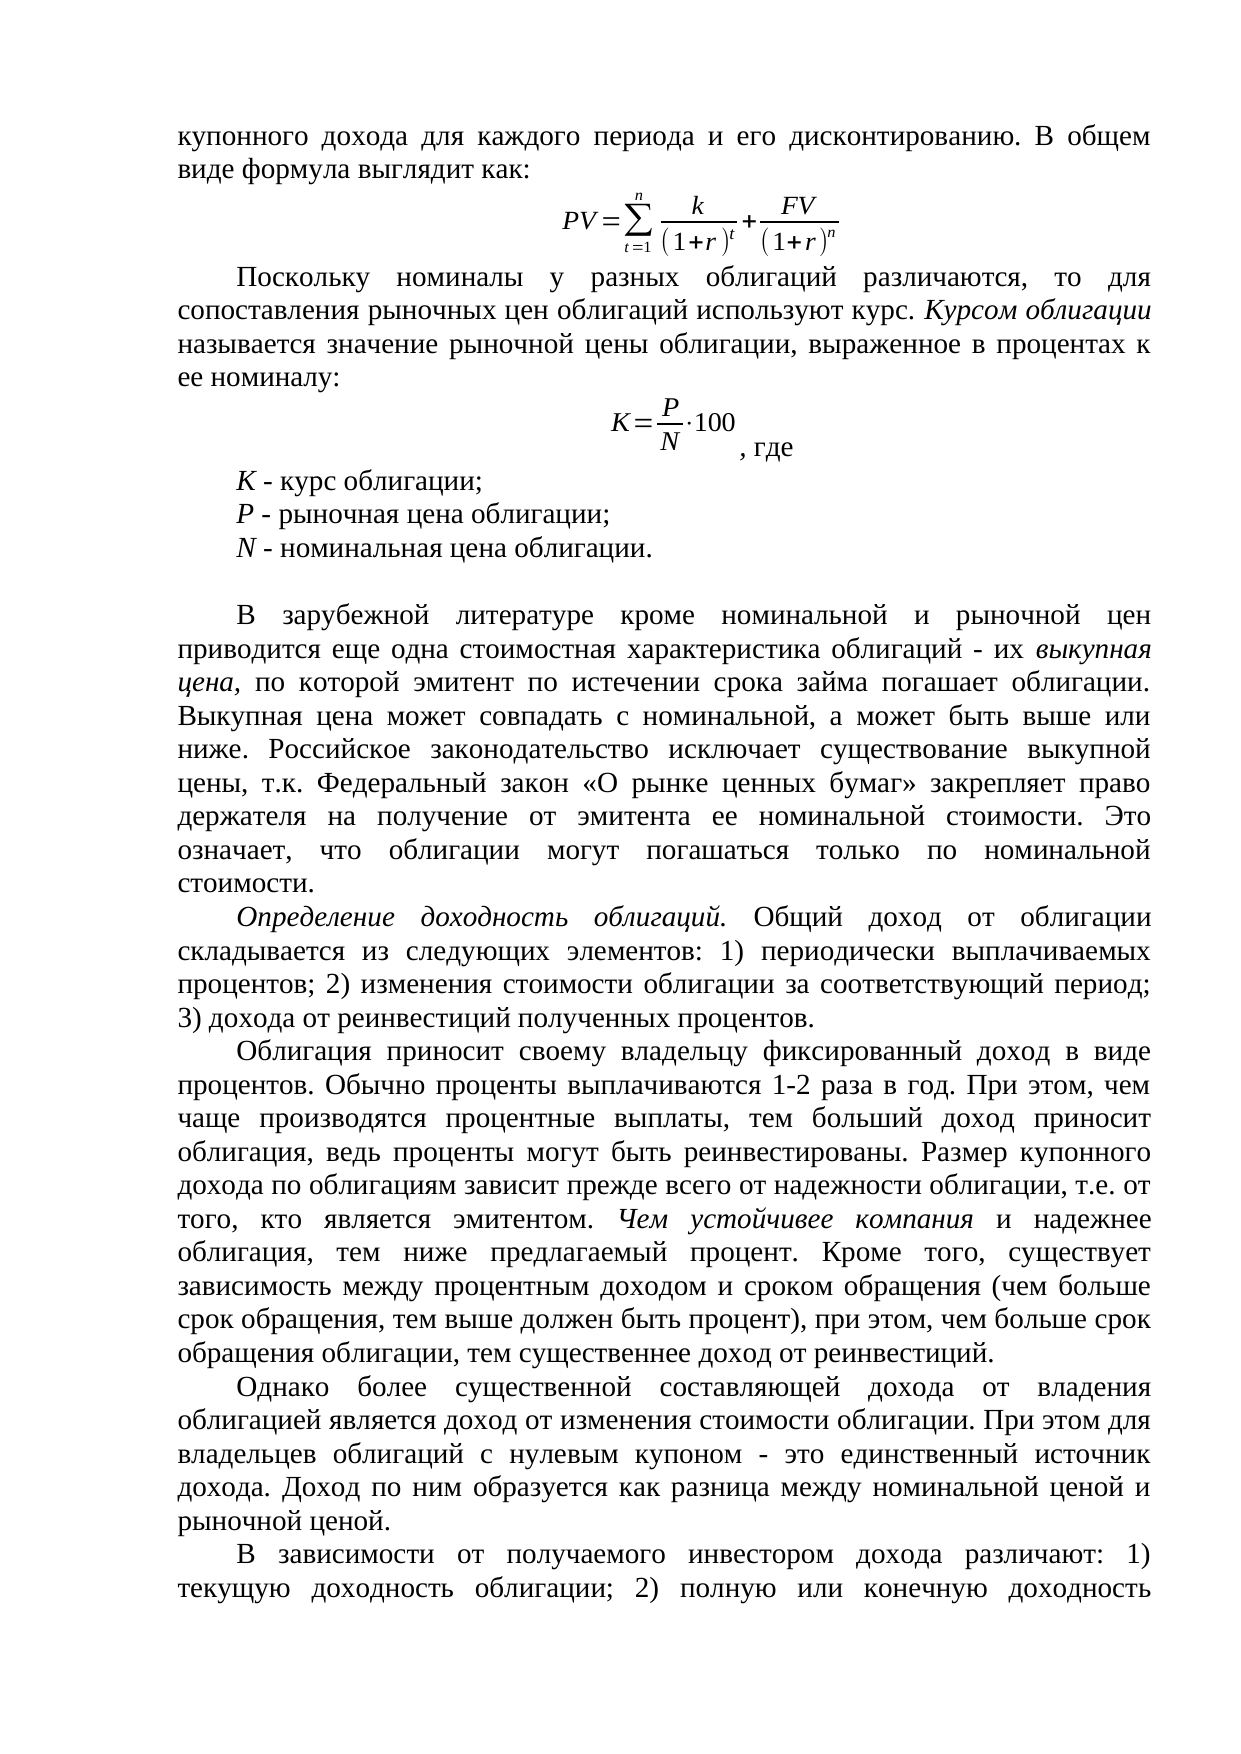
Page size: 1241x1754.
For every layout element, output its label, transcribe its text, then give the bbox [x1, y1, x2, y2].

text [177, 118, 1152, 185]
text Однако более существенной составляющей дохода от владения облигацией является доход от изменения стоимости облигации. При этом для владельцев облигаций с нулевым купоном - это единственный источник дохода. Доход по ним образуется как разница между номинальной ценой и рыночной ценой. [177, 1369, 1152, 1536]
text , где [177, 393, 1152, 463]
text Р - рыночная цена облигации; [177, 497, 1152, 530]
text Облигация приносит своему владельцу фиксированный доход в виде процентов. Обычно проценты выплачиваются 1-2 раза в год. При этом, чем чаще производятся процентные выплаты, тем больший доход приносит облигация, ведь проценты могут быть реинвестированы. Размер купонного дохода по облигациям зависит прежде всего от надежности облигации, т.е. от того, кто является эмитентом. Чем устойчивее компания и надежнее облигация, тем ниже предлагаемый процент. Кроме того, существует зависимость между процентным доходом и сроком обращения (чем больше срок обращения, тем выше должен быть процент), при этом, чем больше срок обращения облигации, тем существеннее доход от реинвестиций. [177, 1033, 1152, 1369]
text N - номинальная цена облигации. [177, 530, 1152, 564]
text К - курс облигации; [177, 463, 1152, 497]
text В зарубежной литературе кроме номинальной и рыночной цен приводится еще одна стоимостная характеристика облигаций - их выкупная цена, по которой эмитент по истечении срока займа погашает облигации. Выкупная цена может совпадать с номинальной, а может быть выше или ниже. Российское законодательство исключает существование выкупной цены, т.к. Федеральный закон «О рынке ценных бумаг» закрепляет право держателя на получение от эмитента ее номинальной стоимости. Это означает, что облигации могут погашаться только по номинальной стоимости. [177, 597, 1152, 899]
text Поскольку номиналы у разных облигаций различаются, то для сопоставления рыночных цен облигаций используют курс. Курсом облигации называется значение рыночной цены облигации, выраженное в процентах к ее номиналу: [177, 259, 1152, 393]
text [177, 1536, 1152, 1603]
text Определение доходность облигаций. Общий доход от облигации складывается из следующих элементов: 1) периодически выплачиваемых процентов; 2) изменения стоимости облигации за соответствующий период; 3) дохода от реинвестиций полученных процентов. [177, 899, 1152, 1033]
